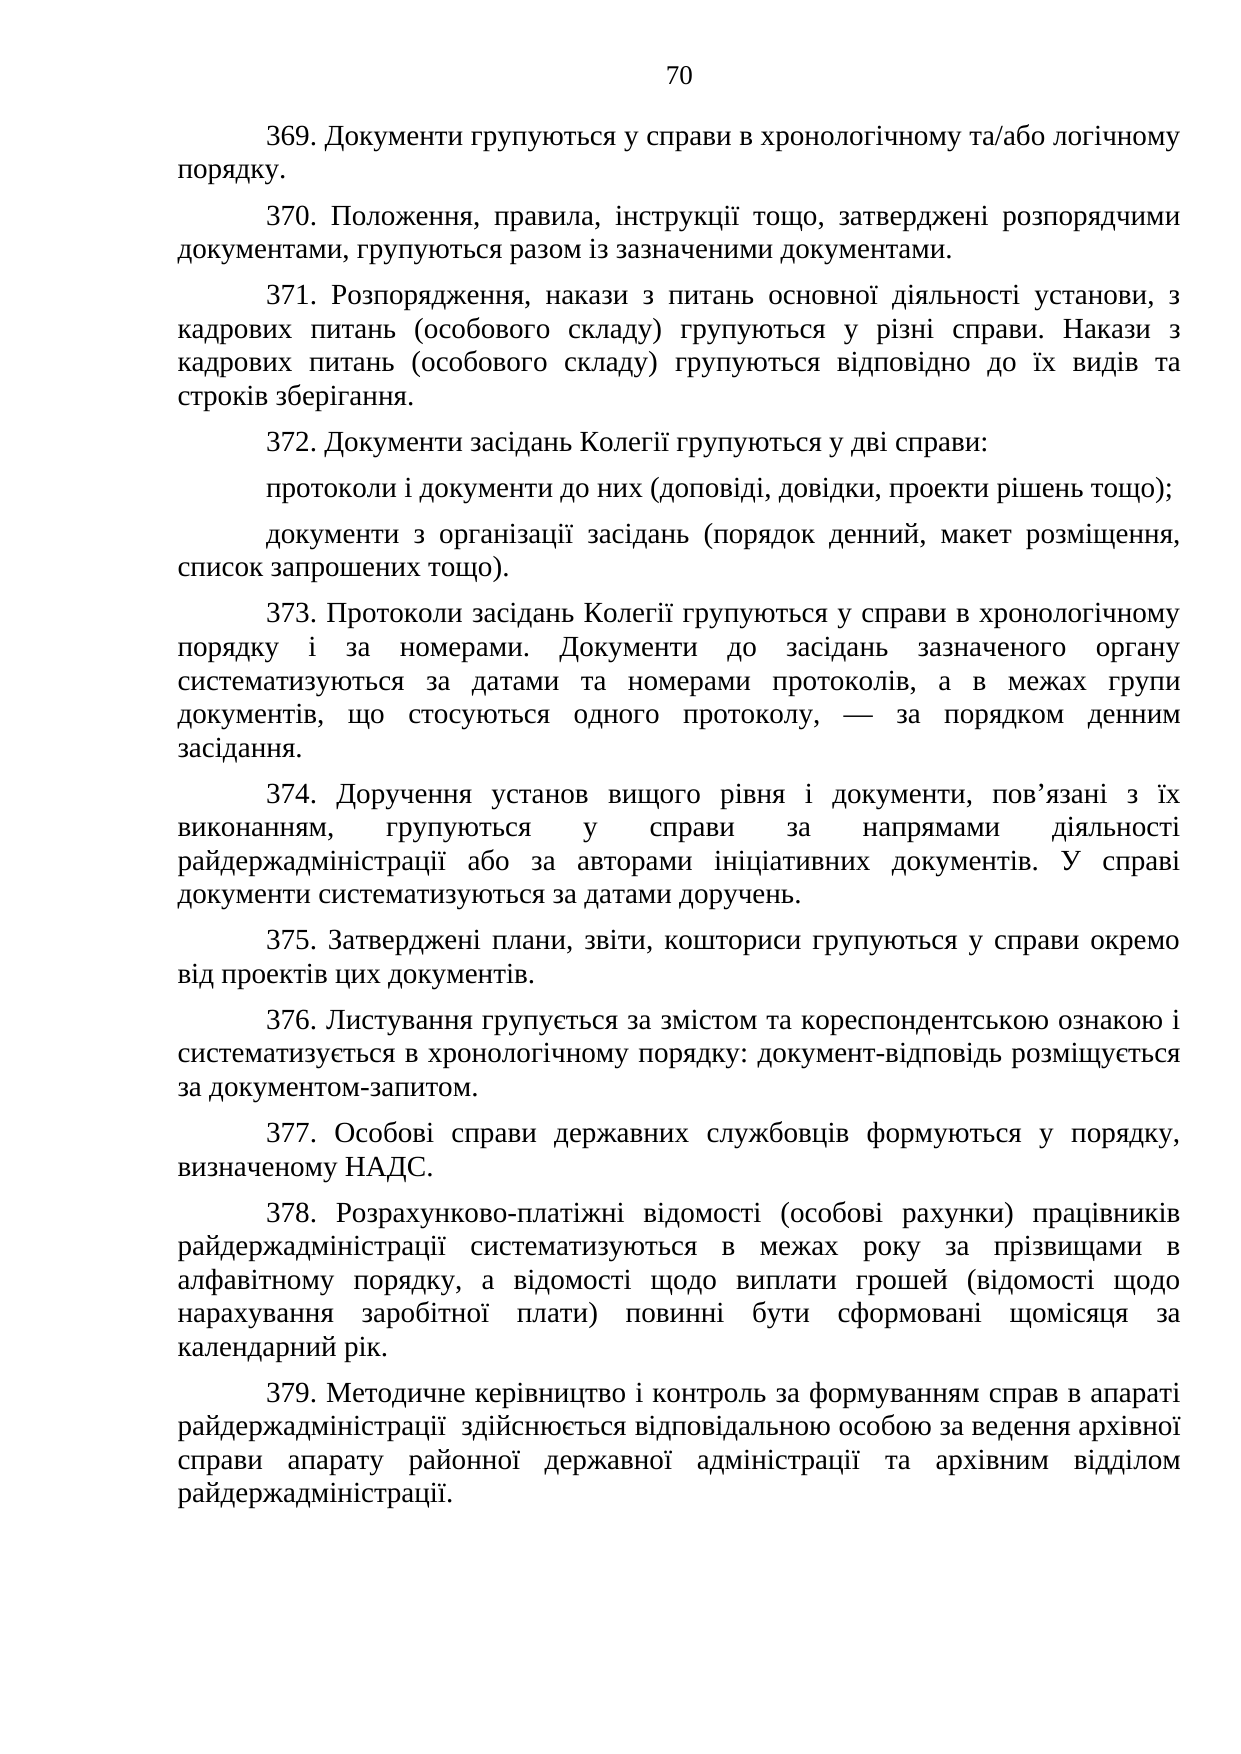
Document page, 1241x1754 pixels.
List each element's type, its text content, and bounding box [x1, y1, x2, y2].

text 369. Документи групуються у справи в хронологічному та/або логічному порядку. [177, 118, 1181, 185]
text 373. Протоколи засідань Колегії групуються у справи в хронологічному порядку і за номерами. Документи до засідань зазначеного органу систематизуються за датами та номерами протоколів, а в межах групи документів, що стосуються одного протоколу, — за порядком денним засідання. [177, 596, 1181, 763]
text документи з організації засідань (порядок денний, макет розміщення, список запрошених тощо). [177, 516, 1181, 583]
text 377. Особові справи державних службовців формуються у порядку, визначеному НАДС. [177, 1115, 1181, 1182]
text 378. Розрахунково-платіжні відомості (особові рахунки) працівників райдержадміністрації систематизуються в межах року за прізвищами в алфавітному порядку, а відомості щодо виплати грошей (відомості щодо нарахування заробітної плати) повинні бути сформовані щомісяця за календарний рік. [177, 1195, 1181, 1362]
text 376. Листування групується за змістом та кореспондентською ознакою і систематизується в хронологічному порядку: документ-відповідь розміщується за документом-запитом. [177, 1002, 1181, 1103]
text 370. Положення, правила, інструкції тощо, затверджені розпорядчими документами, групуються разом із зазначеними документами. [177, 198, 1181, 265]
text 379. Методичне керівництво і контроль за формуванням справ в апараті райдержадміністрації здійснюється відповідальною особою за ведення архівної справи апарату районної державної адміністрації та архівним відділом райдержадміністрації. [177, 1375, 1181, 1509]
text 374. Доручення установ вищого рівня і документи, пов’язані з їх виконанням, групуються у справи за напрямами діяльності райдержадміністрації або за авторами ініціативних документів. У справі документи систематизуються за датами доручень. [177, 776, 1181, 910]
text 372. Документи засідань Колегії групуються у дві справи: [177, 424, 1181, 457]
text 375. Затверджені плани, звіти, кошториси групуються у справи окремо від проектів цих документів. [177, 922, 1181, 989]
text 371. Розпорядження, накази з питань основної діяльності установи, з кадрових питань (особового складу) групуються у різні справи. Накази з кадрових питань (особового складу) групуються відповідно до їх видів та строків зберігання. [177, 277, 1181, 411]
text протоколи і документи до них (доповіді, довідки, проекти рішень тощо); [177, 470, 1181, 503]
